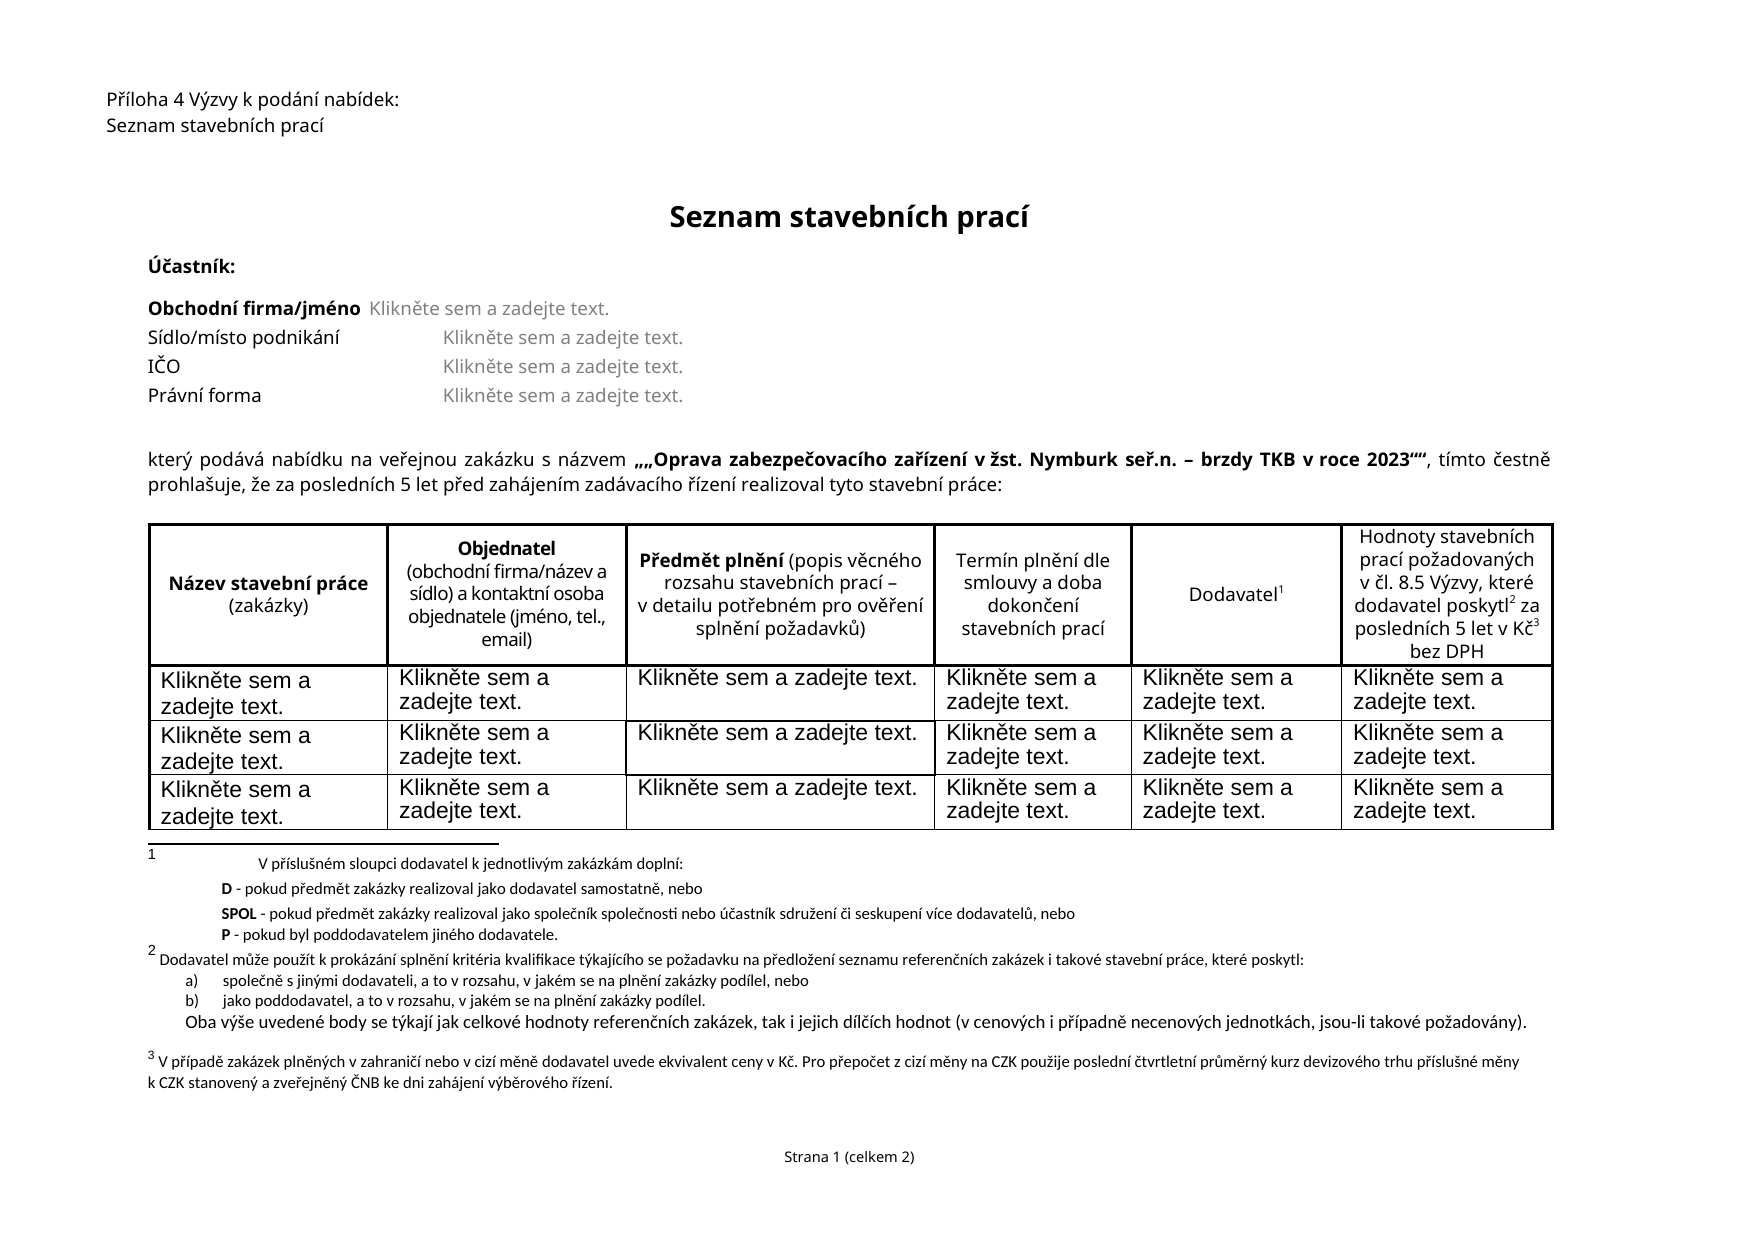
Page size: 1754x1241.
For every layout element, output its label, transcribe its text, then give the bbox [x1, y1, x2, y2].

text Sídlo/místo podnikání [148, 321, 1551, 350]
text Účastník: [148, 249, 1551, 279]
text který podává nabídku na veřejnou zakázku s názvem „„Oprava zabezpečovacího zařízení v žst. Nymburk seř.n. – brzdy TKB v roce 2023““, tímto čestně prohlašuje, že za posledních 5 let před zahájením zadávacího řízení realizoval tyto stavební práce: [148, 446, 1551, 497]
text Obchodní firma/jméno [148, 292, 1551, 321]
text Právní forma [148, 379, 1551, 408]
title Seznam stavebních prací [148, 196, 1551, 236]
table_header Předmět plnění (popis věcného rozsahu stavebních prací – v detailu potřebném pro ověření splnění požadavků) [628, 526, 933, 664]
table_header Dodavatel [1133, 526, 1340, 664]
text IČO [148, 350, 1551, 379]
table_header Hodnoty stavebních prací požadovaných v čl. 8.5 Výzvy, které dodavatel poskytl za posledních 5 let v Kč bez DPH [1343, 526, 1551, 664]
table_header Objednatel (obchodní firma/název a sídlo) a kontaktní osoba objednatele (jméno, tel., email) [389, 526, 625, 664]
table_header Název stavební práce (zakázky) [151, 526, 386, 664]
table_header Termín plnění dle smlouvy a doba dokončení stavebních prací [936, 526, 1130, 664]
